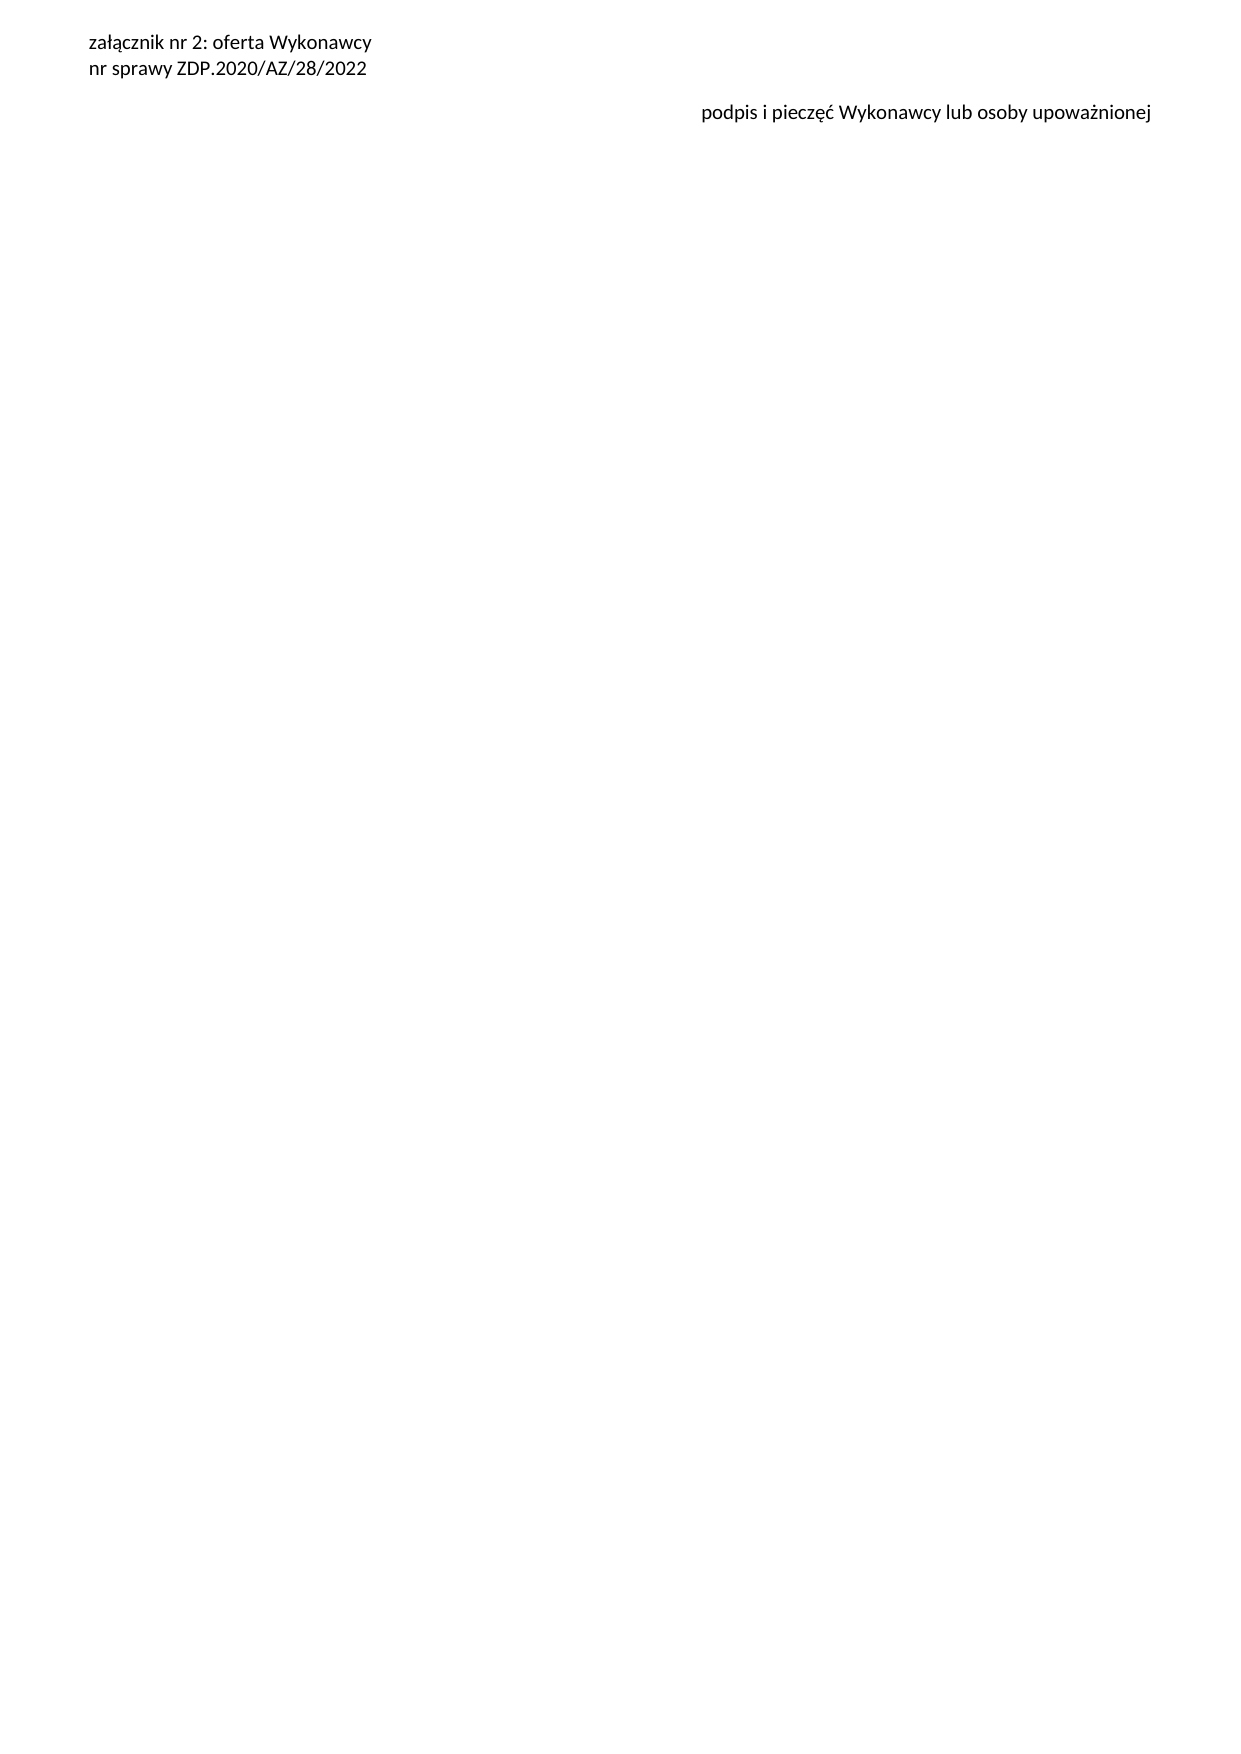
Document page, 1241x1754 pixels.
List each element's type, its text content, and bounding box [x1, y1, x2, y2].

text podpis i pieczęć Wykonawcy lub osoby upoważnionej [89, 99, 1152, 125]
